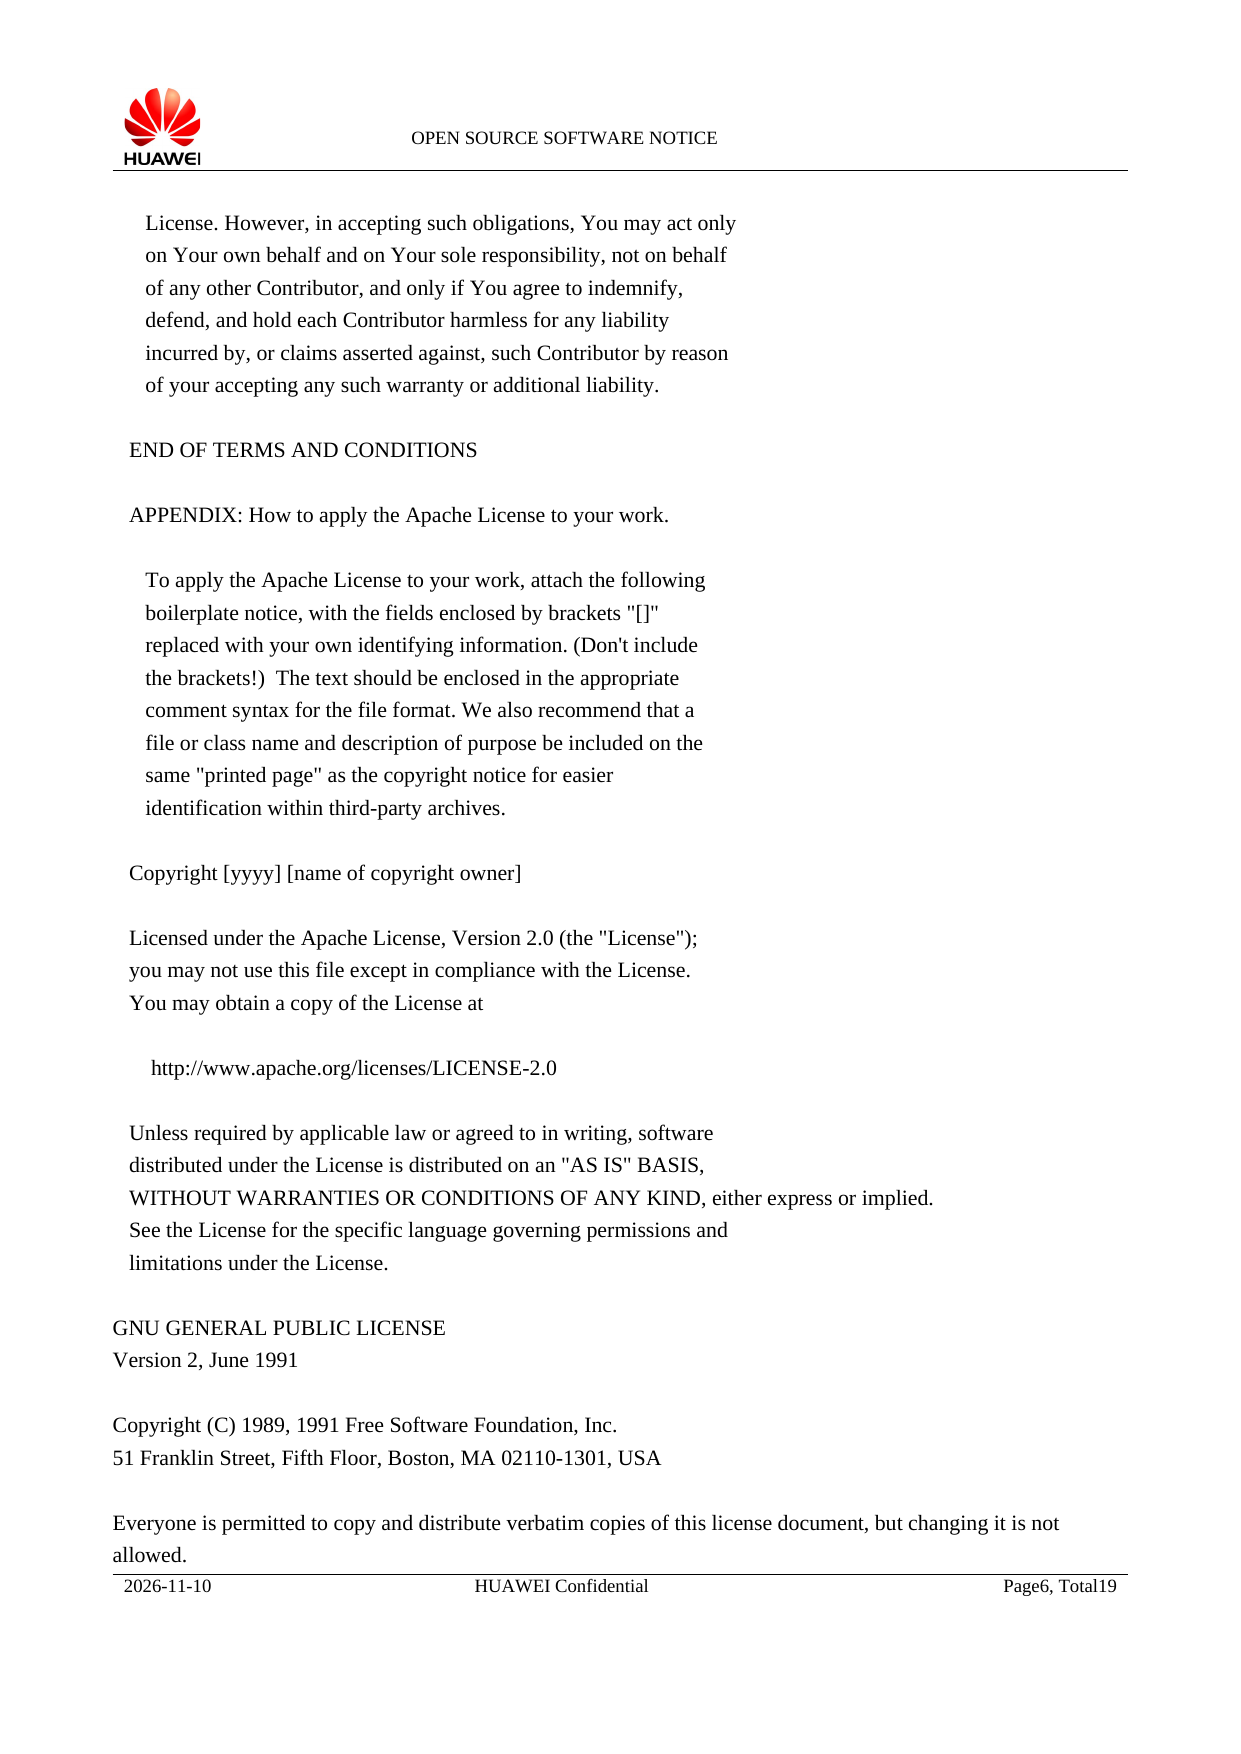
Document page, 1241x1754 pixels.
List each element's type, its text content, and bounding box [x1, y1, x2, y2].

picture [124, 88, 201, 165]
